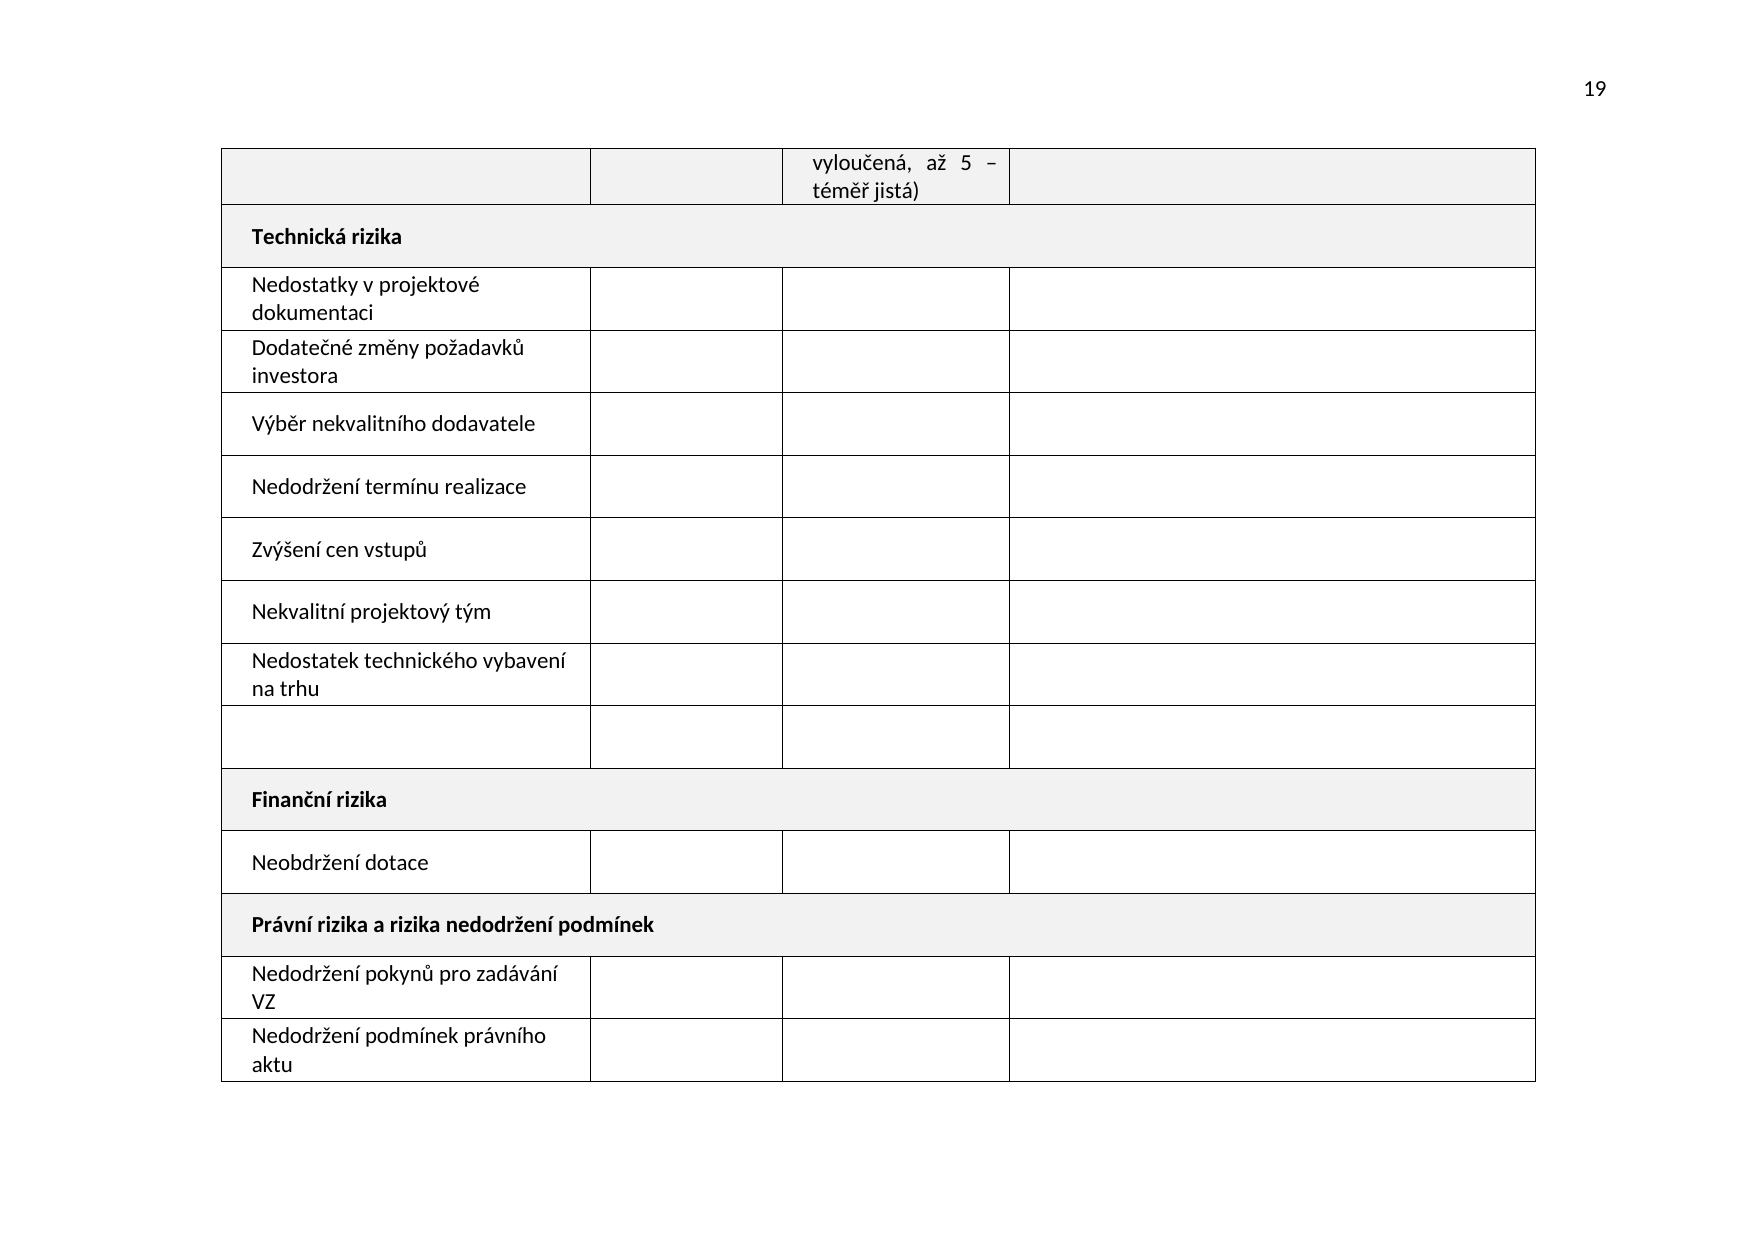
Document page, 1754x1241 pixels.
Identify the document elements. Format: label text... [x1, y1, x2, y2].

table_cell [1010, 518, 1535, 580]
table_cell [1010, 706, 1535, 768]
table_cell [1010, 331, 1535, 392]
table_cell [591, 518, 782, 580]
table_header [1010, 149, 1535, 204]
table_cell [783, 706, 1009, 768]
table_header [783, 149, 1009, 204]
table_cell [591, 581, 782, 642]
table_cell [783, 831, 1009, 893]
table_cell [591, 1019, 782, 1081]
table_cell [1010, 268, 1535, 329]
table_cell Nedodržení termínu realizace [222, 456, 590, 517]
table_cell Zvýšení cen vstupů [222, 518, 590, 580]
table_cell Finanční rizika [222, 769, 1535, 830]
table_cell Nekvalitní projektový tým [222, 581, 590, 642]
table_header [222, 149, 590, 204]
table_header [591, 149, 782, 204]
table_cell [591, 957, 782, 1018]
table_cell [783, 644, 1009, 705]
table_cell [783, 331, 1009, 392]
table_cell [783, 957, 1009, 1018]
table_cell [1010, 393, 1535, 455]
table_cell [783, 456, 1009, 517]
table_cell [222, 706, 590, 768]
table_cell Nedodržení podmínek právního aktu [222, 1019, 590, 1081]
table_cell [591, 706, 782, 768]
table_cell [591, 644, 782, 705]
table_cell [783, 393, 1009, 455]
table_cell [1010, 581, 1535, 642]
table_cell Nedodržení pokynů pro zadávání VZ [222, 957, 590, 1018]
table_cell Nedostatek technického vybavení na trhu [222, 644, 590, 705]
table_cell [783, 518, 1009, 580]
table_cell [1010, 456, 1535, 517]
table_cell [591, 268, 782, 329]
table_cell Nedostatky v projektové dokumentaci [222, 268, 590, 329]
table_cell Právní rizika a rizika nedodržení podmínek [222, 894, 1535, 956]
table_cell [1010, 1019, 1535, 1081]
table_cell Technická rizika [222, 205, 1535, 267]
table_cell [783, 1019, 1009, 1081]
table_cell [591, 393, 782, 455]
table_cell Výběr nekvalitního dodavatele [222, 393, 590, 455]
table_cell [591, 831, 782, 893]
table_cell [591, 331, 782, 392]
table_cell [783, 581, 1009, 642]
table_cell Dodatečné změny požadavků investora [222, 331, 590, 392]
table_cell [1010, 644, 1535, 705]
table_cell [1010, 957, 1535, 1018]
table_cell Neobdržení dotace [222, 831, 590, 893]
table_cell [1010, 831, 1535, 893]
table_cell [783, 268, 1009, 329]
table_cell [591, 456, 782, 517]
